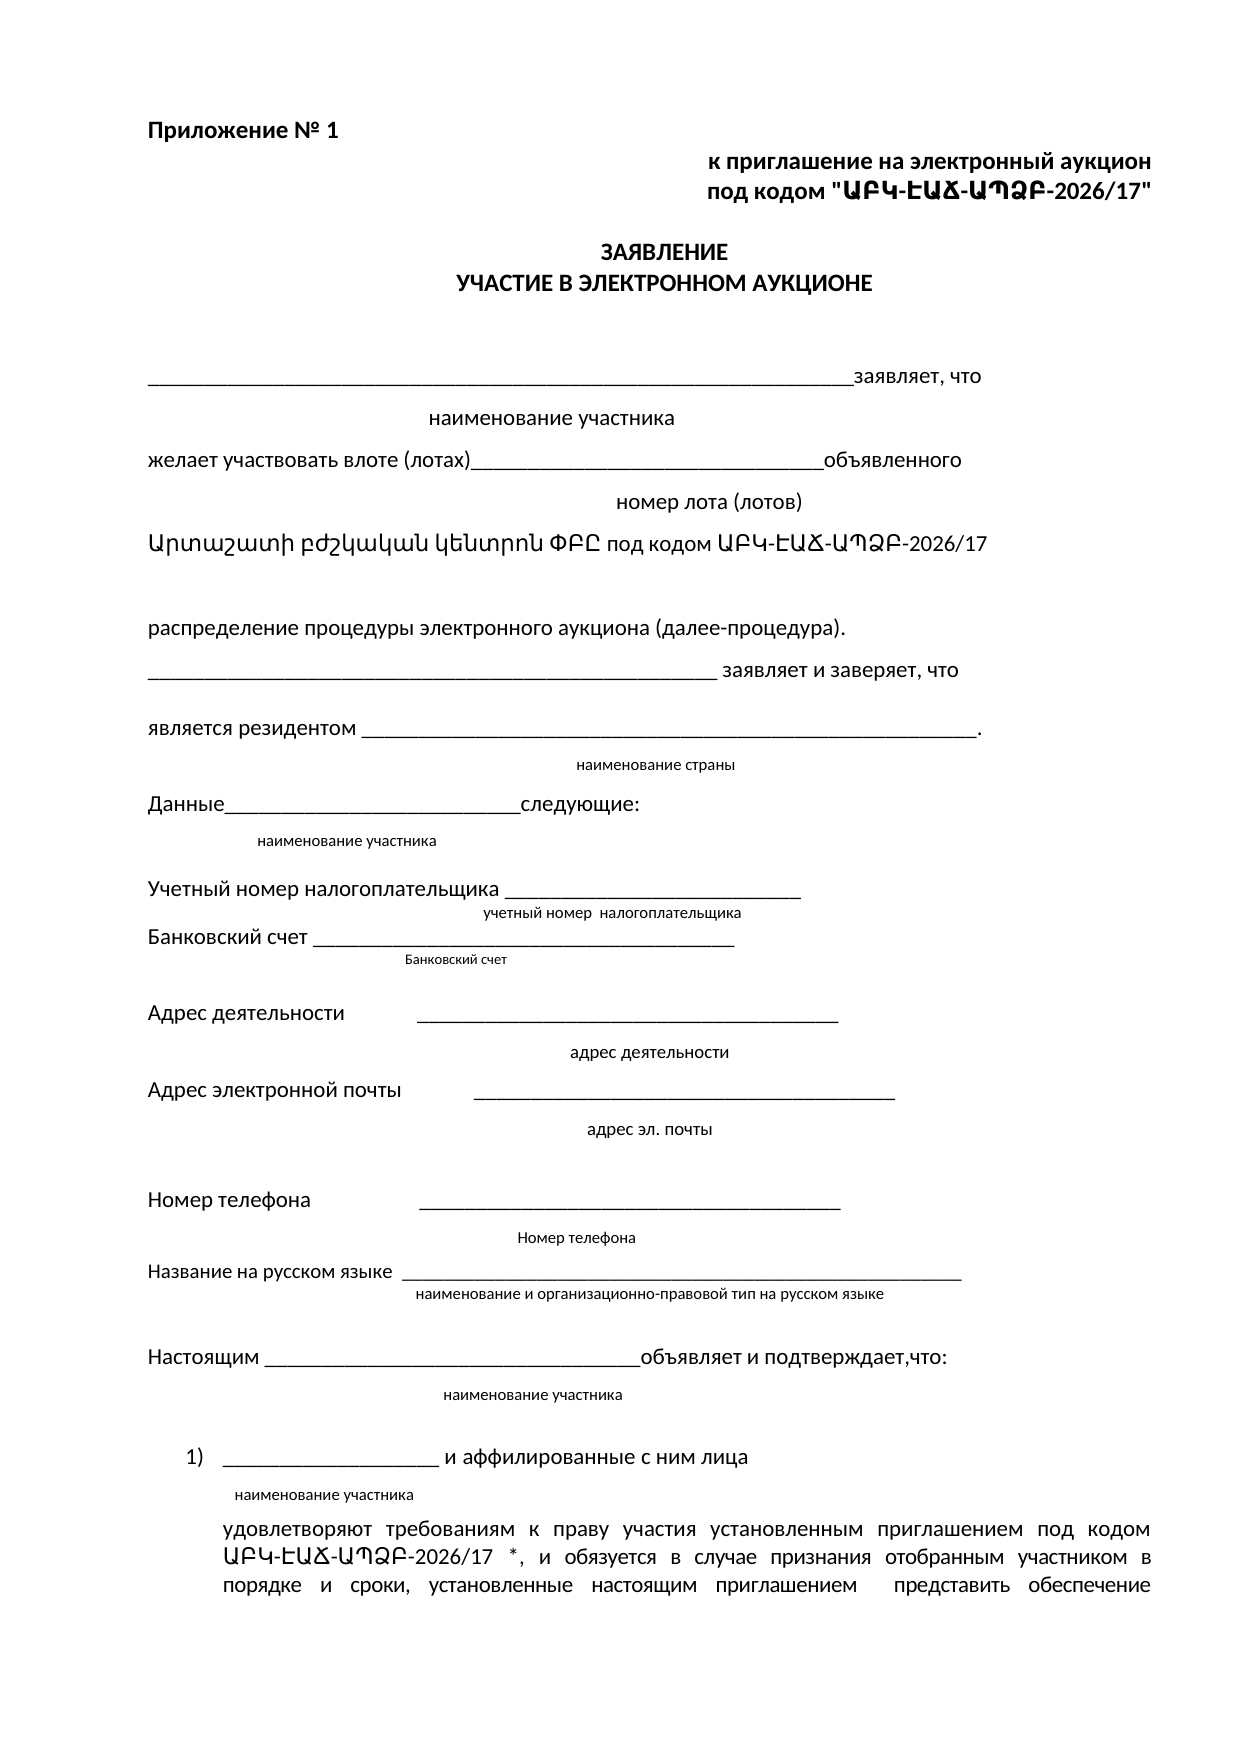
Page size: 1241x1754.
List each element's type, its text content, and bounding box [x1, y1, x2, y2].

text наименование участника [428, 403, 1152, 431]
text распределение процедуры электронного аукциона (далее-процедура). [148, 613, 1152, 641]
text наименование участника [148, 1484, 1152, 1504]
text является резидентом ______________________________________________________. [148, 713, 1152, 741]
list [223, 1514, 1152, 1598]
text наименование участника [148, 831, 1152, 851]
text желает участвовать влоте (лотах)_______________________________объявленного [148, 445, 1152, 473]
text Данные__________________________следующие: [148, 789, 1152, 817]
text Արտաշատի բժշկական կենտրոն ՓԲԸ под кодом ԱԲԿ-ԷԱՃ-ԱՊՁԲ-2026/17 [148, 529, 1152, 557]
text Настоящим _________________________________объявляет и подтверждает,что: [148, 1342, 1152, 1370]
text Учетный номер налогоплательщика __________________________ [148, 874, 1152, 902]
text Банковский счет _____________________________________ [148, 922, 1152, 950]
text адрес эл. почты [148, 1117, 1152, 1140]
text ЗАЯВЛЕНИЕ [177, 237, 1152, 267]
text номер лота (лотов) [606, 487, 1152, 515]
text ______________________________________________________________заявляет, что [148, 361, 1152, 389]
text под кодом "ԱԲԿ-ԷԱՃ-ԱՊՁԲ-2026/17" [177, 176, 1152, 206]
text Номер телефона [517, 1227, 1152, 1248]
text УЧАСТИЕ В ЭЛЕКТРОННОМ АУКЦИОНЕ [177, 267, 1152, 298]
text __________________________________________________ заявляет и заверяет, что [148, 655, 1152, 683]
text Название на русском языке ______________________________________________________ [148, 1258, 1152, 1283]
text Банковский счет [148, 950, 1152, 968]
text 2.4 На этапе аукциона участник представляет сниженные ценовые предложения в порядке, установленном пунктом 2.2 части 2 настоящего приглашения, без необходимости загрузки новых документов в систему. Приложение № 1 [148, 86, 1152, 145]
text Адрес электронной почты _____________________________________ [148, 1075, 1152, 1103]
text учетный номер налогоплательщика [148, 902, 1152, 922]
text наименование страны [576, 754, 1152, 775]
text Номер телефона _____________________________________ [148, 1186, 1152, 1213]
text адрес деятельности [148, 1040, 1152, 1063]
text Адрес деятельности _____________________________________ [148, 998, 1152, 1026]
list ___________________ и аффилированные с ним лица [185, 1442, 1152, 1470]
text наименование и организационно-правовой тип на русском языке [148, 1283, 1152, 1304]
text к приглашение на электронный аукцион [177, 145, 1152, 176]
text наименование участника [443, 1384, 1152, 1404]
